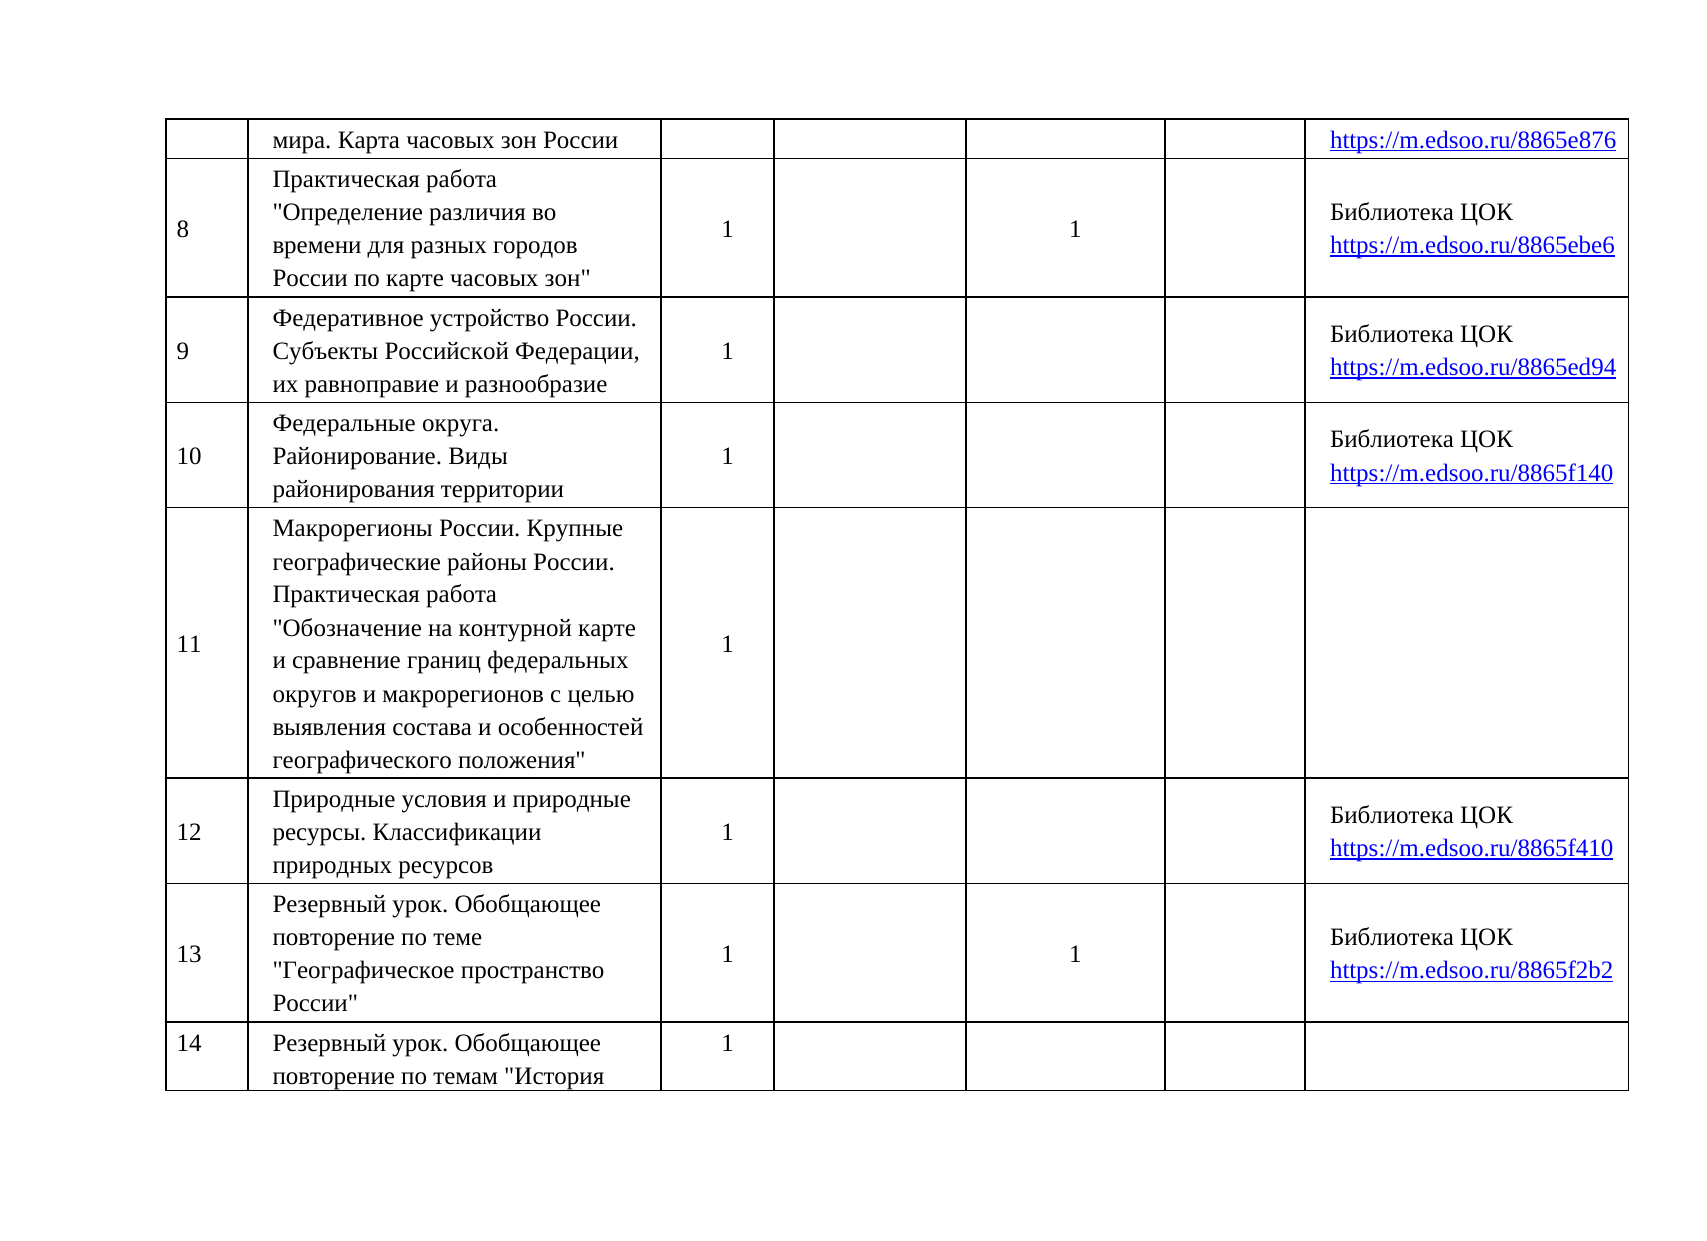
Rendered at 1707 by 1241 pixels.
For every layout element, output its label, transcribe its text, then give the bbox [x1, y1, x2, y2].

table_cell 11 [167, 508, 247, 777]
table_cell [1166, 120, 1304, 157]
table_cell Макрорегионы России. Крупные географические районы России. Практическая работа "Обозначение на контурной карте и сравнение границ федеральных округов и макрорегионов с целью выявления состава и особенностей географического положения" [249, 508, 660, 777]
table_cell [775, 1023, 965, 1090]
table_cell Резервный урок. Обобщающее повторение по теме "Географическое пространство России" [249, 884, 660, 1021]
table_cell 8 [167, 159, 247, 296]
table_cell [775, 159, 965, 296]
table_cell 1 [662, 779, 773, 883]
table_cell [1166, 298, 1304, 401]
table_cell Федеративное устройство России. Субъекты Российской Федерации, их равноправие и разнообразие [249, 298, 660, 401]
table_cell Природные условия и природные ресурсы. Классификации природных ресурсов [249, 779, 660, 883]
table_cell [1306, 1023, 1628, 1090]
table_cell Библиотека ЦОК https://m.edsoo.ru/8865f140 [1306, 403, 1628, 507]
table_cell 9 [167, 298, 247, 401]
table_cell [1166, 508, 1304, 777]
table_cell [967, 508, 1164, 777]
table_cell [967, 779, 1164, 883]
table_cell [1166, 159, 1304, 296]
table_cell [1166, 403, 1304, 507]
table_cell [1306, 120, 1628, 157]
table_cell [249, 1023, 660, 1090]
table_cell [775, 508, 965, 777]
table_cell 1 [662, 1023, 773, 1090]
table_cell [967, 120, 1164, 157]
table_cell 10 [167, 403, 247, 507]
table_cell [775, 298, 965, 401]
table_cell [775, 884, 965, 1021]
table_cell 12 [167, 779, 247, 883]
table_cell 1 [967, 884, 1164, 1021]
table_cell 13 [167, 884, 247, 1021]
table_cell [775, 779, 965, 883]
table_cell 1 [662, 120, 773, 157]
table_cell [1166, 884, 1304, 1021]
table_cell Федеральные округа. Районирование. Виды районирования территории [249, 403, 660, 507]
table_cell 1 [662, 508, 773, 777]
table_cell [775, 403, 965, 507]
table_cell 1 [662, 884, 773, 1021]
table_cell [967, 1023, 1164, 1090]
table_cell 1 [662, 403, 773, 507]
table_cell 1 [662, 159, 773, 296]
table_cell Библиотека ЦОК https://m.edsoo.ru/8865ed94 [1306, 298, 1628, 401]
table_cell [967, 403, 1164, 507]
table_cell Библиотека ЦОК https://m.edsoo.ru/8865f410 [1306, 779, 1628, 883]
table_cell Библиотека ЦОК https://m.edsoo.ru/8865ebe6 [1306, 159, 1628, 296]
table_cell Библиотека ЦОК https://m.edsoo.ru/8865f2b2 [1306, 884, 1628, 1021]
table_cell [1166, 1023, 1304, 1090]
table_cell [1306, 508, 1628, 777]
table_cell 1 [967, 159, 1164, 296]
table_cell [249, 120, 660, 157]
table_cell 1 [662, 298, 773, 401]
table_cell [1166, 779, 1304, 883]
table_cell 7 [167, 120, 247, 157]
table_cell [775, 120, 965, 157]
table_cell Практическая работа "Определение различия во времени для разных городов России по карте часовых зон" [249, 159, 660, 296]
table_cell 14 [167, 1023, 247, 1090]
table_cell [967, 298, 1164, 401]
